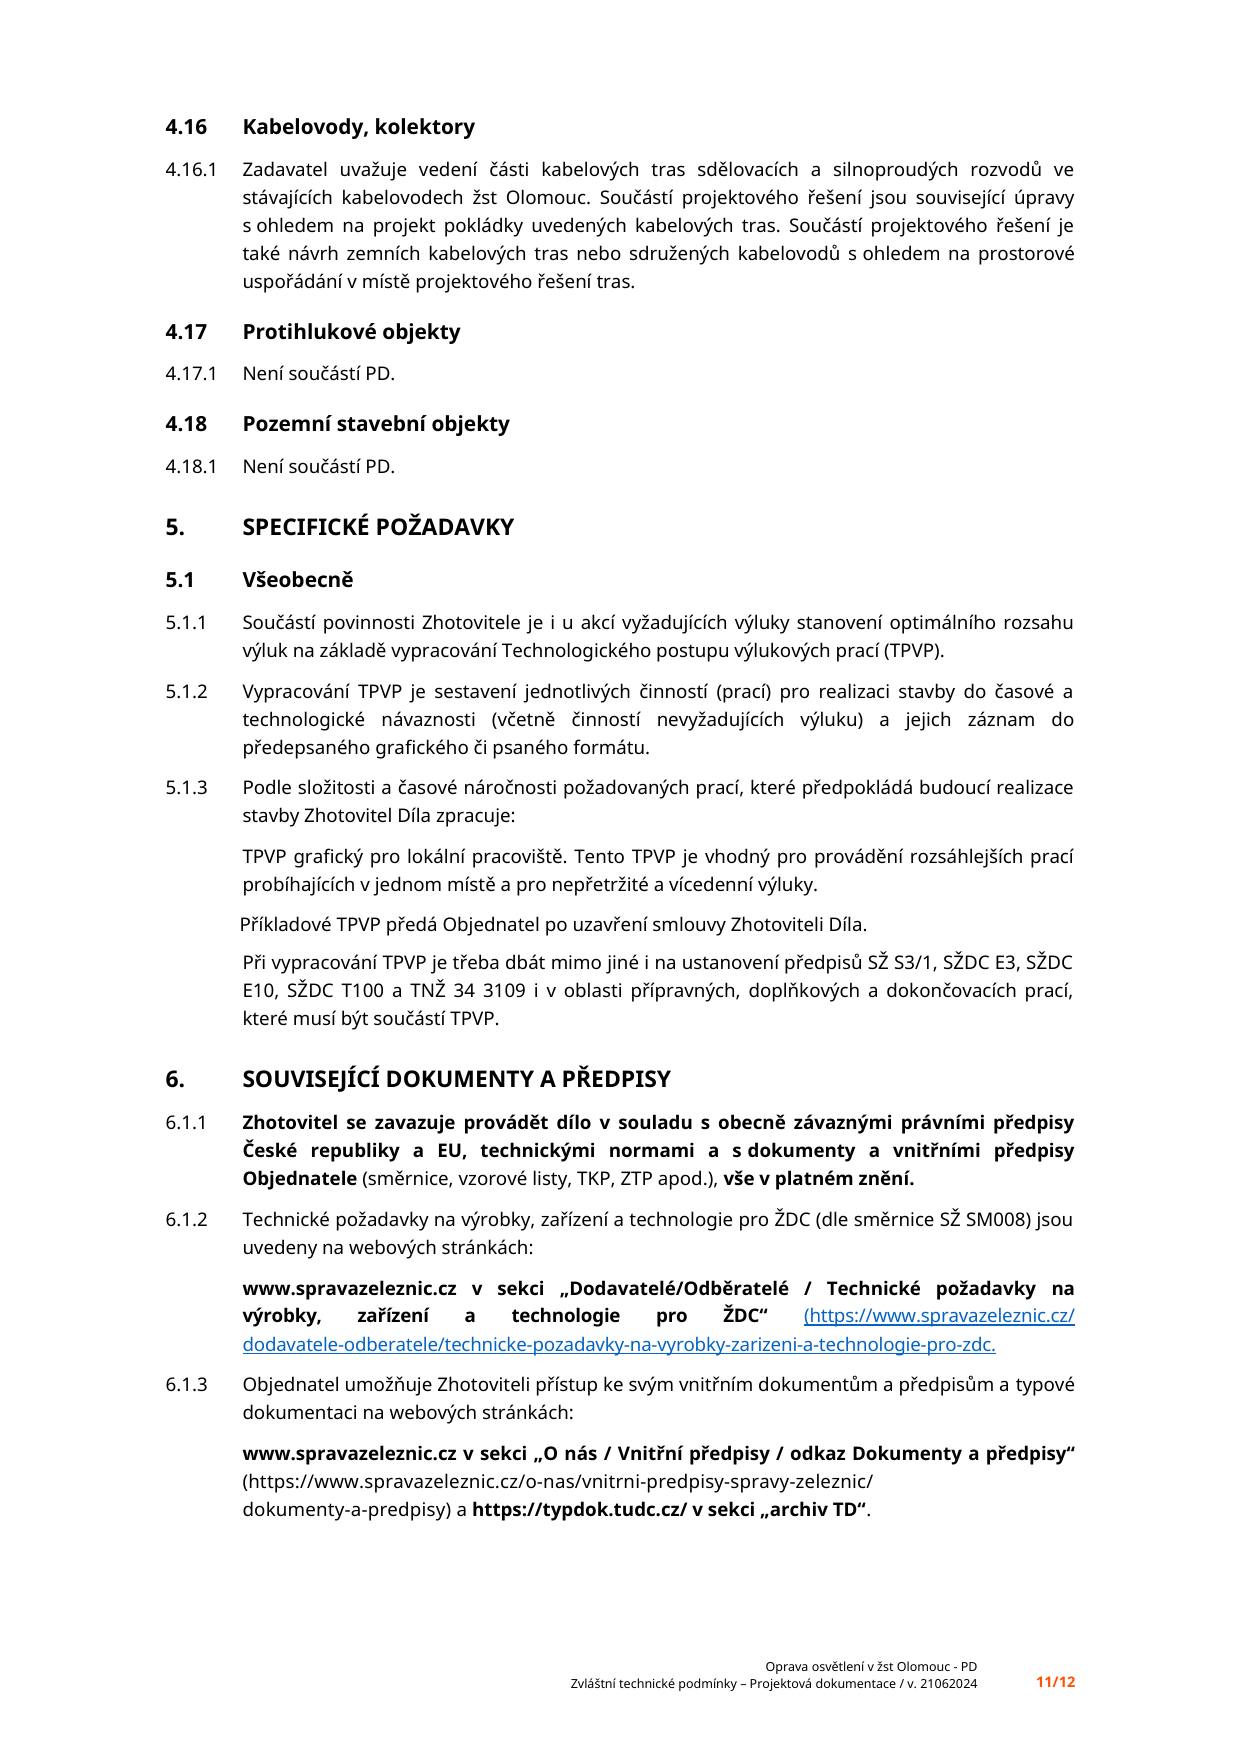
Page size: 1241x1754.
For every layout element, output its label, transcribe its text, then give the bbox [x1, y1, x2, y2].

list Při vypracování TPVP je třeba dbát mimo jiné i na ustanovení předpisů SŽ S3/1, SŽDC E3, SŽDC E10, SŽDC T100 a TNŽ 34 3109 i v oblasti přípravných, doplňkových a dokončovacích prací, které musí být součástí TPVP. [242, 949, 1075, 1031]
list Protihlukové objekty [165, 317, 1075, 345]
list Zadavatel uvažuje vedení části kabelových tras sdělovacích a silnoproudých rozvodů ve stávajících kabelovodech žst Olomouc. Součástí projektového řešení jsou související úpravy s ohledem na projekt pokládky uvedených kabelových tras. Součástí projektového řešení je také návrh zemních kabelových tras nebo sdružených kabelovodů s ohledem na prostorové uspořádání v místě projektového řešení tras. [165, 156, 1075, 293]
list Objednatel umožňuje Zhotoviteli přístup ke svým vnitřním dokumentům a předpisům a typové dokumentaci na webových stránkách: [165, 1371, 1075, 1425]
text SOUVISEJÍCÍ DOKUMENTY A PŘEDPISY [165, 1063, 1075, 1094]
list Podle složitosti a časové náročnosti požadovaných prací, které předpokládá budoucí realizace stavby Zhotovitel Díla zpracuje: [165, 774, 1075, 828]
list Vypracování TPVP je sestavení jednotlivých činností (prací) pro realizaci stavby do časové a technologické návaznosti (včetně činností nevyžadujících výluku) a jejich záznam do předepsaného grafického či psaného formátu. [165, 678, 1075, 759]
list Není součástí PD. [165, 453, 1075, 479]
text specifické požadavky [165, 510, 1075, 542]
list Kabelovody, kolektory [165, 112, 1075, 141]
list Pozemní stavební objekty [165, 409, 1075, 438]
text TPVP grafický pro lokální pracoviště. Tento TPVP je vhodný pro provádění rozsáhlejších prací probíhajících v jednom místě a pro nepřetržité a vícedenní výluky. [242, 843, 1075, 897]
text Technické požadavky na výrobky, zařízení a technologie pro ŽDC (dle směrnice SŽ SM008) jsou uvedeny na webových stránkách: [165, 1206, 1075, 1260]
list Součástí povinnosti Zhotovitele je i u akcí vyžadujících výluky stanovení optimálního rozsahu výluk na základě vypracování Technologického postupu výlukových prací (TPVP). [165, 609, 1075, 663]
list Není součástí PD. [165, 361, 1075, 386]
text www.spravazeleznic.cz v sekci „Dodavatelé/Odběratelé / Technické požadavky na výrobky, zařízení a technologie pro ŽDC“ (https://www.spravazeleznic.cz/ dodavatele-odberatele/technicke-pozadavky-na-vyrobky-zarizeni-a-technologie-pro-zdc. [242, 1275, 1075, 1356]
text www.spravazeleznic.cz v sekci „O nás / Vnitřní předpisy / odkaz Dokumenty a předpisy“ (https://www.spravazeleznic.cz/o-nas/vnitrni-predpisy-spravy-zeleznic/ dokumenty-a-predpisy) a https://typdok.tudc.cz/ v sekci „archiv TD“. [242, 1440, 1075, 1521]
text Všeobecně [165, 566, 1075, 594]
text Příkladové TPVP předá Objednatel po uzavření smlouvy Zhotoviteli Díla. [165, 912, 1075, 937]
text Zhotovitel se zavazuje provádět dílo v souladu s obecně závaznými právními předpisy České republiky a EU, technickými normami a s dokumenty a vnitřními předpisy Objednatele (směrnice, vzorové listy, TKP, ZTP apod.), vše v platném znění. [165, 1110, 1075, 1191]
